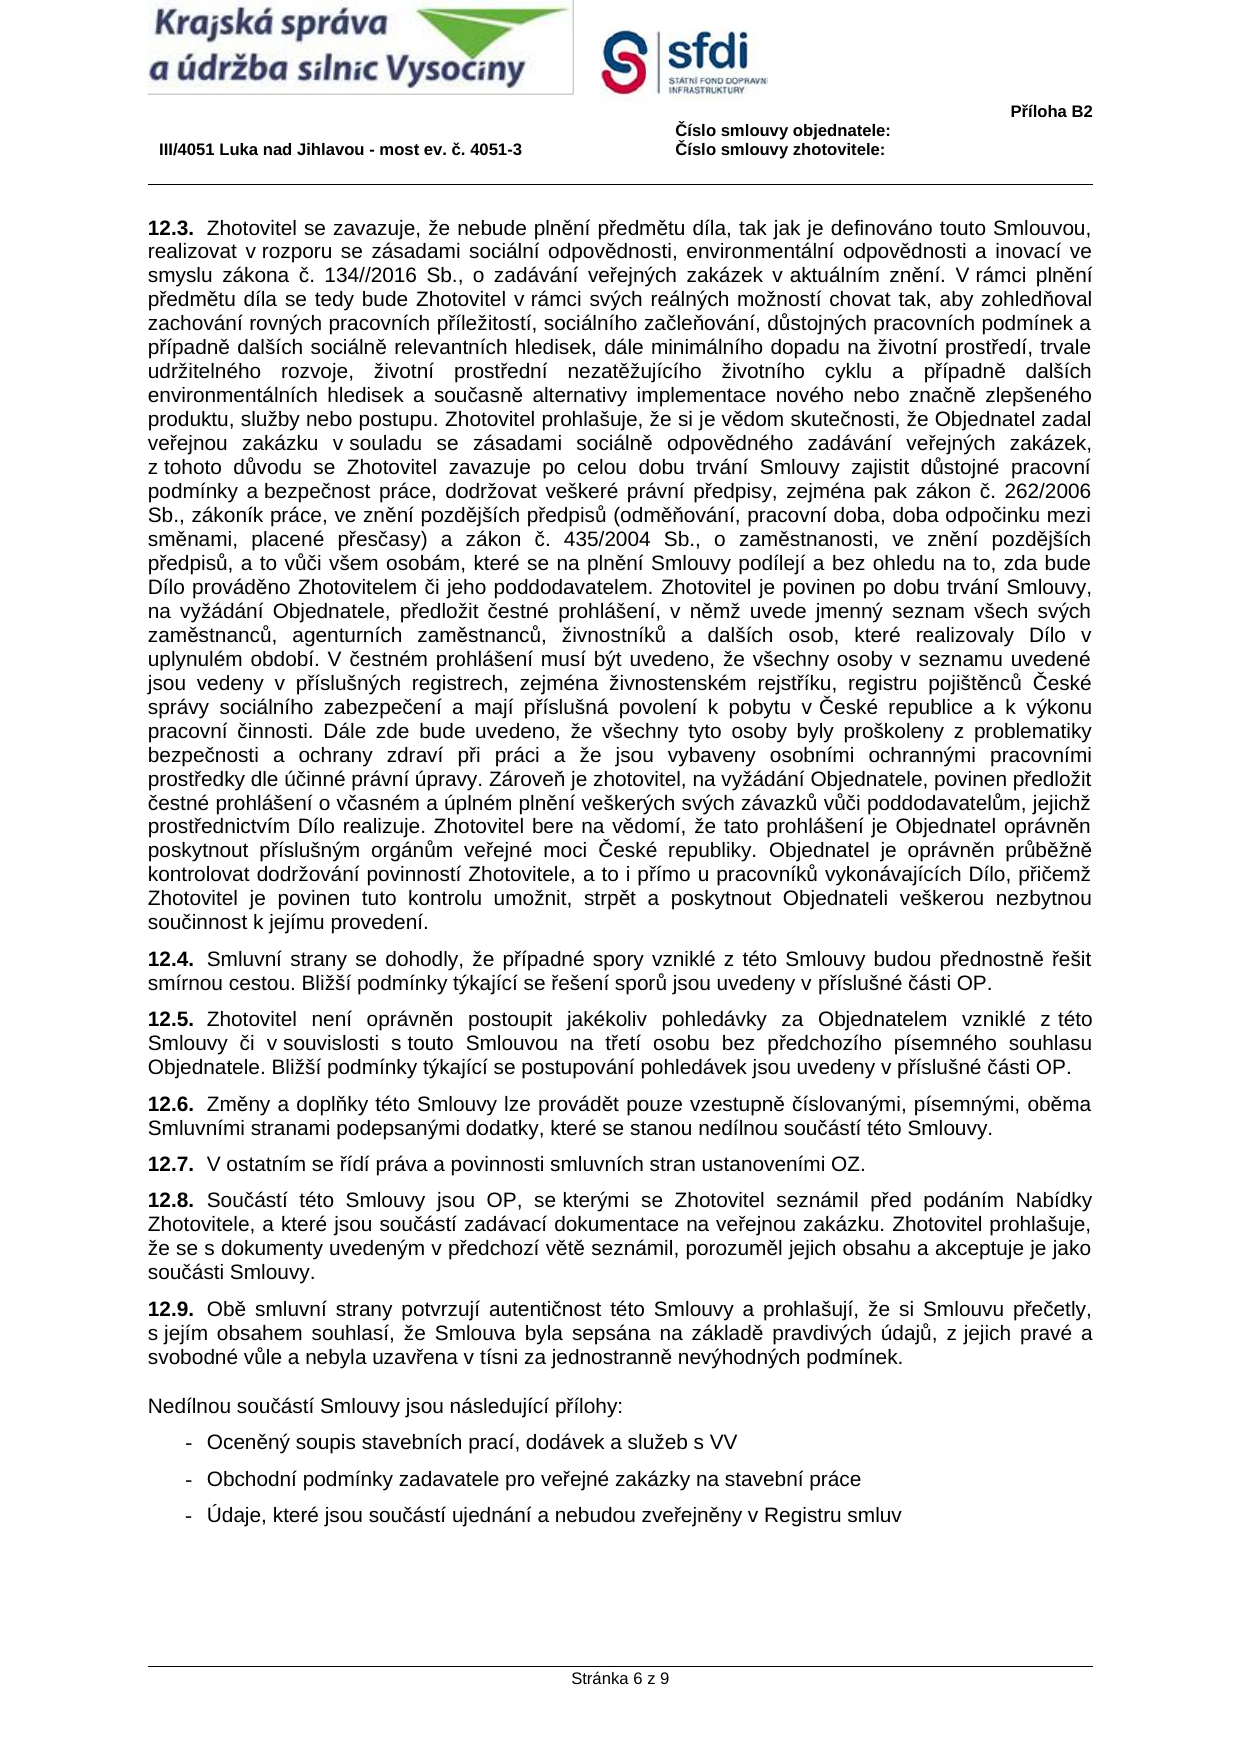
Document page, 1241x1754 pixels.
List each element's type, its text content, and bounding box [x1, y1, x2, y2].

list Zhotovitel se zavazuje, že nebude plnění předmětu díla, tak jak je definováno touto Smlouvou, realizovat v rozporu se zásadami sociální odpovědnosti, environmentální odpovědnosti a inovací ve smyslu zákona č. 134//2016 Sb., o zadávání veřejných zakázek v aktuálním znění. V rámci plnění předmětu díla se tedy bude Zhotovitel v rámci svých reálných možností chovat tak, aby zohledňoval zachování rovných pracovních příležitostí, sociálního začleňování, důstojných pracovních podmínek a případně dalších sociálně relevantních hledisek, dále minimálního dopadu na životní prostředí, trvale udržitelného rozvoje, životní prostřední nezatěžujícího životního cyklu a případně dalších environmentálních hledisek a současně alternativy implementace nového nebo značně zlepšeného produktu, služby nebo postupu. Zhotovitel prohlašuje, že si je vědom skutečnosti, že Objednatel zadal veřejnou zakázku v souladu se zásadami sociálně odpovědného zadávání veřejných zakázek, z tohoto důvodu se Zhotovitel zavazuje po celou dobu trvání Smlouvy zajistit důstojné pracovní podmínky a bezpečnost práce, dodržovat veškeré právní předpisy, zejména pak zákon č. 262/2006 Sb., zákoník práce, ve znění pozdějších předpisů (odměňování, pracovní doba, doba odpočinku mezi směnami, placené přesčasy) a zákon č. 435/2004 Sb., o zaměstnanosti, ve znění pozdějších předpisů, a to vůči všem osobám, které se na plnění Smlouvy podílejí a bez ohledu na to, zda bude Dílo prováděno Zhotovitelem či jeho poddodavatelem. Zhotovitel je povinen po dobu trvání Smlouvy, na vyžádání Objednatele, předložit čestné prohlášení, v němž uvede jmenný seznam všech svých zaměstnanců, agenturních zaměstnanců, živnostníků a dalších osob, které realizovaly Dílo v uplynulém období. V čestném prohlášení musí být uvedeno, že všechny osoby v seznamu uvedené jsou vedeny v příslušných registrech, zejména živnostenském rejstříku, registru pojištěnců České správy sociálního zabezpečení a mají příslušná povolení k pobytu v České republice a k výkonu pracovní činnosti. Dále zde bude uvedeno, že všechny tyto osoby byly proškoleny z problematiky bezpečnosti a ochrany zdraví při práci a že jsou vybaveny osobními ochrannými pracovními prostředky dle účinné právní úpravy. Zároveň je zhotovitel, na vyžádání Objednatele, povinen předložit čestné prohlášení o včasném a úplném plnění veškerých svých závazků vůči poddodavatelům, jejichž prostřednictvím Dílo realizuje. Zhotovitel bere na vědomí, že tato prohlášení je Objednatel oprávněn poskytnout příslušným orgánům veřejné moci České republiky. Objednatel je oprávněn průběžně kontrolovat dodržování povinností Zhotovitele, a to i přímo u pracovníků vykonávajících Dílo, přičemž Zhotovitel je povinen tuto kontrolu umožnit, strpět a poskytnout Objednateli veškerou nezbytnou součinnost k jejímu provedení. [148, 215, 1093, 934]
list Údaje, které jsou součástí ujednání a nebudou zveřejněny v Registru smluv [185, 1503, 1093, 1527]
list Oceněný soupis stavebních prací, dodávek a služeb s VV [185, 1430, 1093, 1454]
list Obě smluvní strany potvrzují autentičnost této Smlouvy a prohlašují, že si Smlouvu přečetly, s jejím obsahem souhlasí, že Smlouva byla sepsána na základě pravdivých údajů, z jejich pravé a svobodné vůle a nebyla uzavřena v tísni za jednostranně nevýhodných podmínek. [148, 1297, 1093, 1368]
picture [147, 0, 574, 96]
list Změny a doplňky této Smlouvy lze provádět pouze vzestupně číslovanými, písemnými, oběma Smluvními stranami podepsanými dodatky, které se stanou nedílnou součástí této Smlouvy. [148, 1091, 1093, 1139]
list Zhotovitel není oprávněn postoupit jakékoliv pohledávky za Objednatelem vzniklé z této Smlouvy či v souvislosti s touto Smlouvou na třetí osobu bez předchozího písemného souhlasu Objednatele. Bližší podmínky týkající se postupování pohledávek jsou uvedeny v příslušné části OP. [148, 1007, 1093, 1079]
list Smluvní strany se dohodly, že případné spory vzniklé z této Smlouvy budou přednostně řešit smírnou cestou. Bližší podmínky týkající se řešení sporů jsou uvedeny v příslušné části OP. [148, 947, 1093, 994]
list V ostatním se řídí práva a povinnosti smluvních stran ustanoveními OZ. [148, 1152, 1093, 1176]
list Obchodní podmínky zadavatele pro veřejné zakázky na stavební práce [185, 1467, 1093, 1491]
text Nedílnou součástí Smlouvy jsou následující přílohy: [148, 1393, 1093, 1417]
list Součástí této Smlouvy jsou OP, se kterými se Zhotovitel seznámil před podáním Nabídky Zhotovitele, a které jsou součástí zadávací dokumentace na veřejnou zakázku. Zhotovitel prohlašuje, že se s dokumenty uvedeným v předchozí větě seznámil, porozuměl jejich obsahu a akceptuje je jako součásti Smlouvy. [148, 1188, 1093, 1284]
picture [598, 14, 768, 108]
